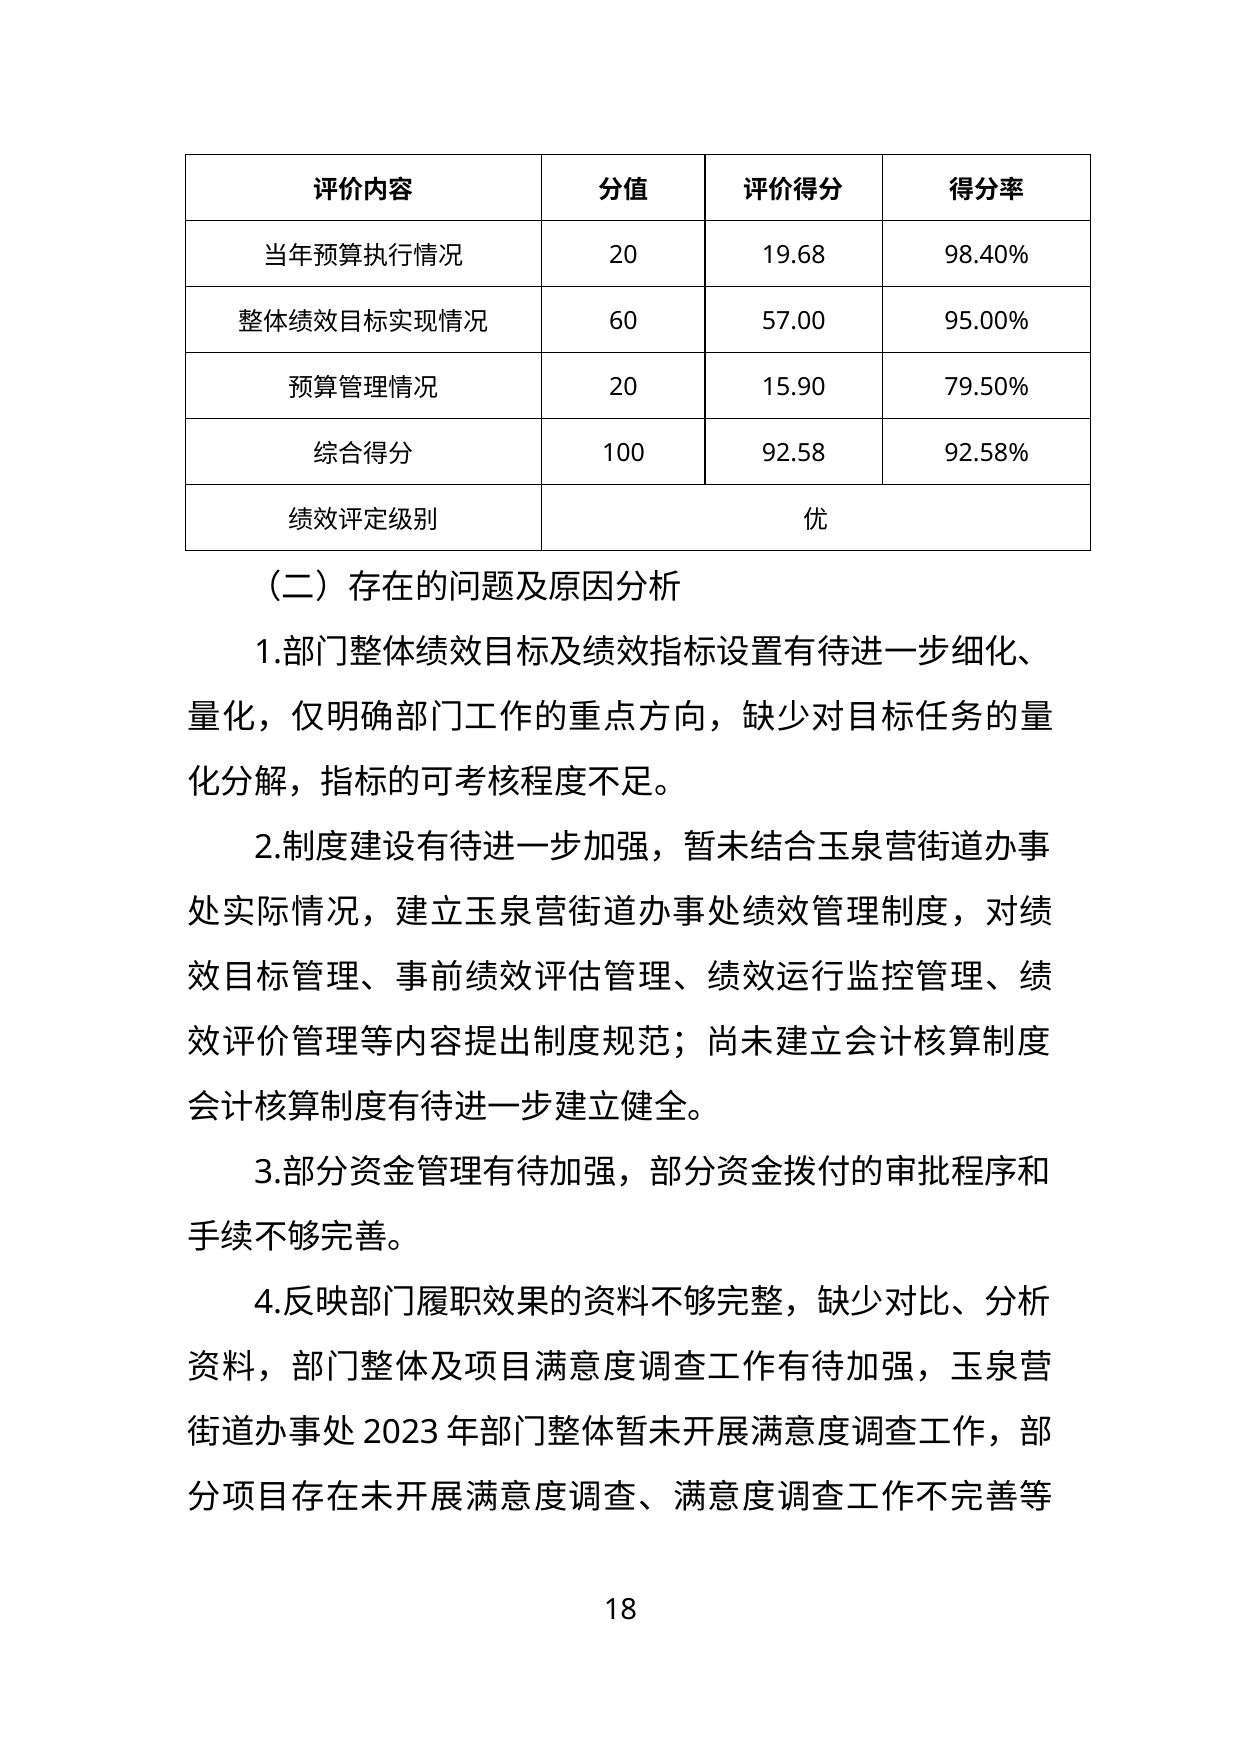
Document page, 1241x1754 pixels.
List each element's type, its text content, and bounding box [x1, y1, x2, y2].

table_cell 57.00 [706, 287, 882, 352]
table_header 分值 [542, 155, 704, 220]
table_cell 92.58 [706, 419, 882, 484]
table_cell 60 [542, 287, 704, 352]
table_cell 100 [542, 419, 704, 484]
table_cell 79.50% [883, 353, 1090, 418]
table_cell 绩效评定级别 [186, 485, 541, 550]
table_cell 20 [542, 353, 704, 418]
table_cell 19.68 [706, 221, 882, 286]
table_cell 预算管理情况 [186, 353, 541, 418]
table_header 得分率 [883, 155, 1090, 220]
table_cell 98.40% [883, 221, 1090, 286]
text （二）存在的问题及原因分析 [198, 551, 1053, 616]
text 3.部分资金管理有待加强，部分资金拨付的审批程序和手续不够完善。 [187, 1136, 1053, 1266]
table_header 评价得分 [706, 155, 882, 220]
table_header 评价内容 [186, 155, 541, 220]
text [187, 1266, 1053, 1526]
table_cell 20 [542, 221, 704, 286]
table_cell 整体绩效目标实现情况 [186, 287, 541, 352]
table_cell 15.90 [706, 353, 882, 418]
table_cell 综合得分 [186, 419, 541, 484]
text 2.制度建设有待进一步加强，暂未结合玉泉营街道办事处实际情况，建立玉泉营街道办事处绩效管理制度，对绩效目标管理、事前绩效评估管理、绩效运行监控管理、绩效评价管理等内容提出制度规范；尚未建立会计核算制度，会计核算制度有待进一步建立健全。 [187, 811, 1053, 1136]
text 1.部门整体绩效目标及绩效指标设置有待进一步细化、量化，仅明确部门工作的重点方向，缺少对目标任务的量化分解，指标的可考核程度不足。 [187, 616, 1053, 811]
table_cell 当年预算执行情况 [186, 221, 541, 286]
table_cell 95.00% [883, 287, 1090, 352]
table_cell 92.58% [883, 419, 1090, 484]
table_cell 优 [542, 485, 1090, 550]
